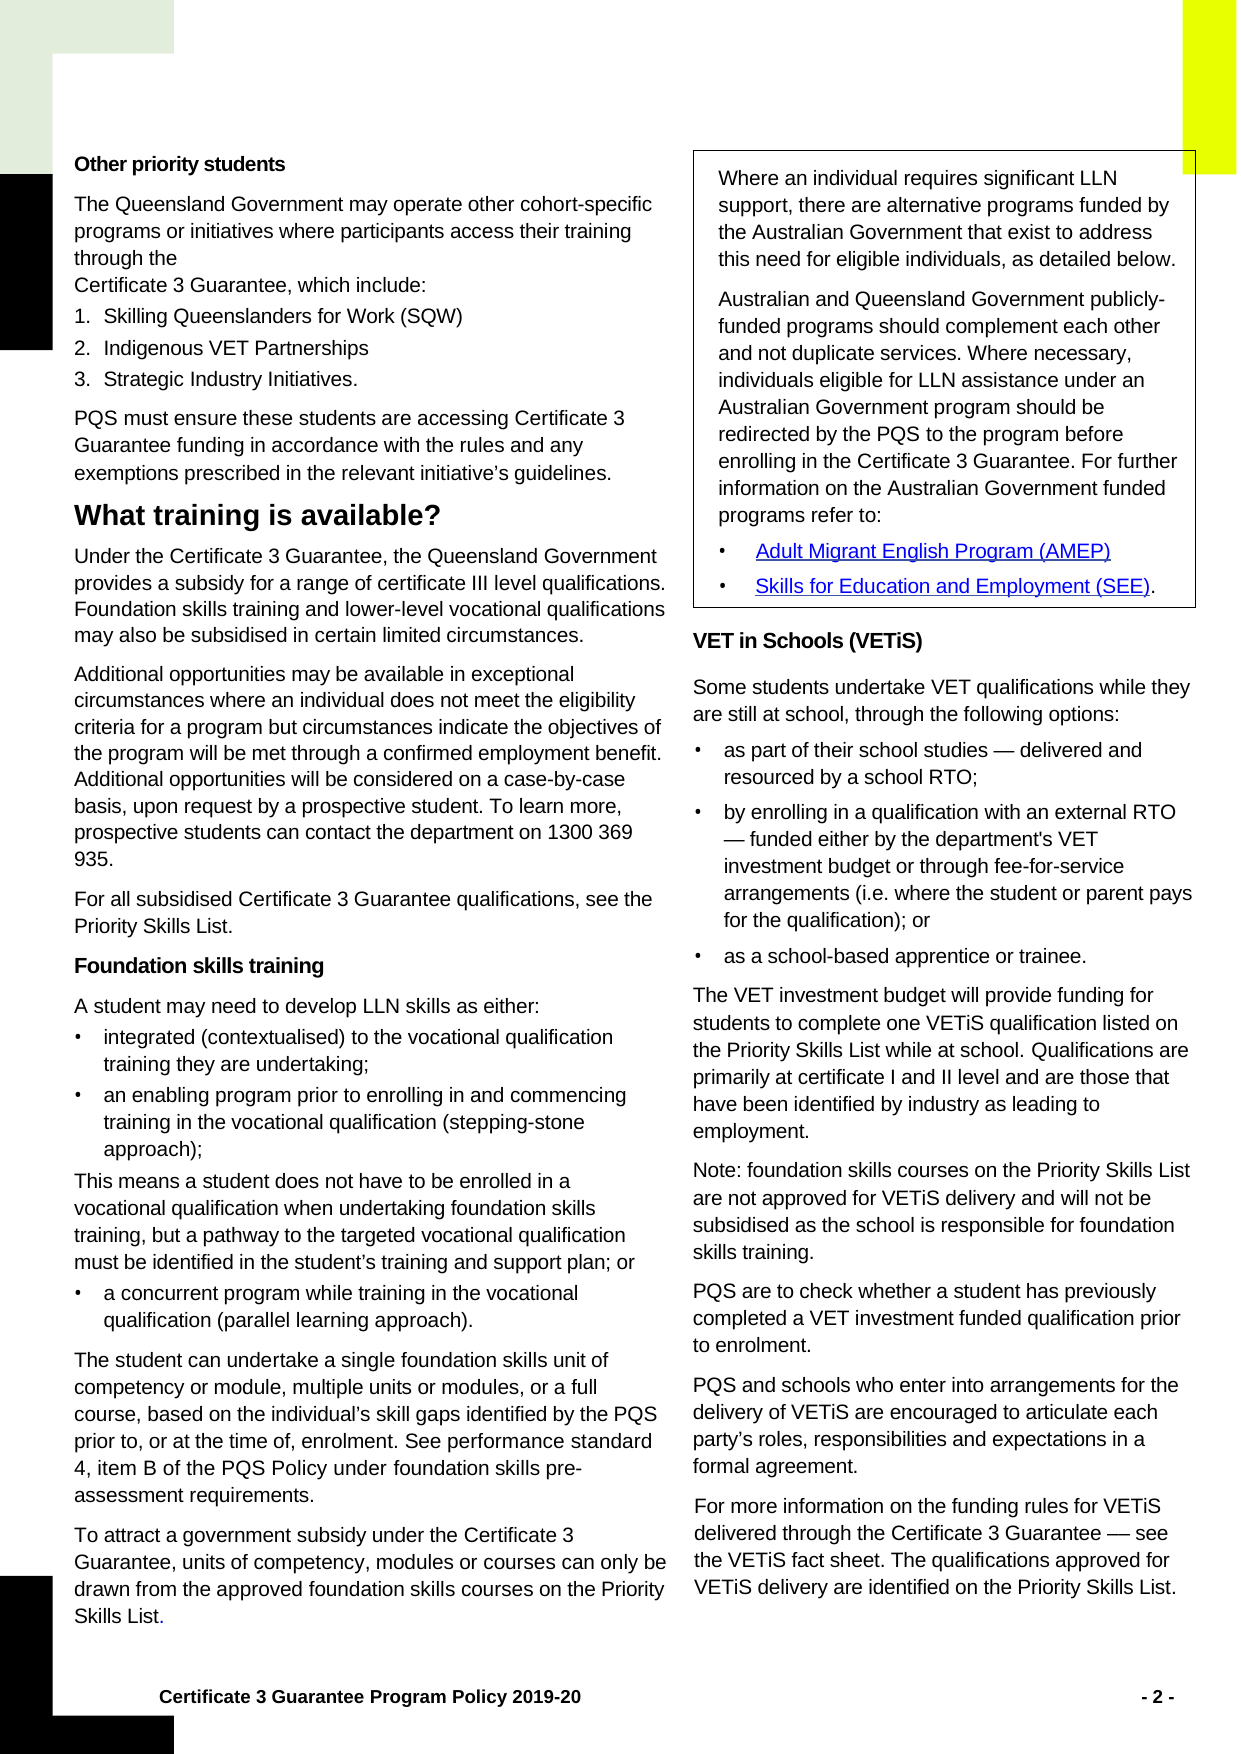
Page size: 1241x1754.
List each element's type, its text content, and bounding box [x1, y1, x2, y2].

text an enabling program prior to enrolling in and commencing training in the vocational qualification (stepping-stone approach); [74, 1081, 664, 1162]
text by enrolling in a qualification with an external RTO — funded either by the department's VET investment budget or through fee-for-service arrangements (i.e. where the student or parent pays for the qualification); or [694, 798, 1196, 933]
text as part of their school studies — delivered and resourced by a school RTO; [694, 735, 1196, 789]
text A student may need to develop LLN skills as either: [74, 991, 667, 1018]
text as a school-based apprentice or trainee. [694, 942, 1196, 969]
text VET in Schools (VETiS) [693, 627, 1199, 654]
text Note: foundation skills courses on the Priority Skills List are not approved for VETiS delivery and will not be subsidised as the school is responsible for foundation skills training. [693, 1156, 1199, 1264]
text Other priority students [74, 150, 667, 177]
text The Queensland Government may operate other cohort-specific programs or initiatives where participants access their training through the Certificate 3 Guarantee, which include: [74, 189, 667, 298]
text PQS are to check whether a student has previously completed a VET investment funded qualification prior to enrolment. [693, 1277, 1199, 1358]
text Additional opportunities may be available in exceptional circumstances where an individual does not meet the eligibility criteria for a program but circumstances indicate the objectives of the program will be met through a confirmed employment benefit. Additional opportunities will be considered on a case-by-case basis, upon request by a prospective student. To learn more, prospective students can contact the department on 1300 369 935. [74, 662, 667, 870]
text The student can undertake a single foundation skills unit of competency or module, multiple units or modules, or a full course, based on the individual’s skill gaps identified by the PQS prior to, or at the time of, enrolment. See performance standard 4, item B of the PQS Policy under foundation skills pre-assessment requirements. [74, 1346, 667, 1508]
text To attract a government subsidy under the Certificate 3 Guarantee, units of competency, modules or courses can only be drawn from the approved foundation skills courses on the Priority Skills List. [74, 1521, 667, 1629]
text a concurrent program while training in the vocational qualification (parallel learning approach). [74, 1279, 664, 1333]
subtitle What training is available? [74, 498, 664, 531]
text Foundation skills training [74, 952, 667, 979]
text Some students undertake VET qualifications while they are still at school, through the following options: [693, 673, 1199, 727]
text PQS and schools who enter into arrangements for the delivery of VETiS are encouraged to articulate each party’s roles, responsibilities and expectations in a formal agreement. [693, 1371, 1199, 1479]
list Strategic Industry Initiatives. [74, 364, 667, 392]
text integrated (contextualised) to the vocational qualification training they are undertaking; [74, 1023, 664, 1077]
list Skilling Queenslanders for Work (SQW) [74, 302, 667, 329]
text For all subsidised Certificate 3 Guarantee qualifications, see the Priority Skills List. [74, 885, 667, 939]
text Under the Certificate 3 Guarantee, the Queensland Government provides a subsidy for a range of certificate III level qualifications. Foundation skills training and lower-level vocational qualifications may also be subsidised in certain limited circumstances. [74, 544, 667, 647]
text For more information on the funding rules for VETiS delivered through the Certificate 3 Guarantee –– see the VETiS fact sheet. The qualifications approved for VETiS delivery are identified on the Priority Skills List. [694, 1492, 1181, 1600]
list This means a student does not have to be enrolled in a vocational qualification when undertaking foundation skills training, but a pathway to the targeted vocational qualification must be identified in the student’s training and support plan; or [74, 1166, 664, 1275]
list Indigenous VET Partnerships [74, 333, 667, 360]
table_header Where an individual requires significant LLN support, there are alternative programs funded by the Australian Government that exist to address this need for eligible individuals, as detailed below. Australian and Queensland Government publicly-funded programs should complement each other and not duplicate services. Where necessary, individuals eligible for LLN assistance under an Australian Government program should be redirected by the PQS to the program before enrolling in the Certificate 3 Guarantee. For further information on the Australian Government funded programs refer to: Adult Migrant English Program (AMEP) Skills for Education and Employment (SEE). [694, 151, 1195, 607]
text PQS must ensure these students are accessing Certificate 3 Guarantee funding in accordance with the rules and any exemptions prescribed in the relevant initiative’s guidelines. [74, 404, 667, 485]
text The VET investment budget will provide funding for students to complete one VETiS qualification listed on the Priority Skills List while at school. Qualifications are primarily at certificate I and II level and are those that have been identified by industry as leading to employment. [693, 981, 1199, 1144]
